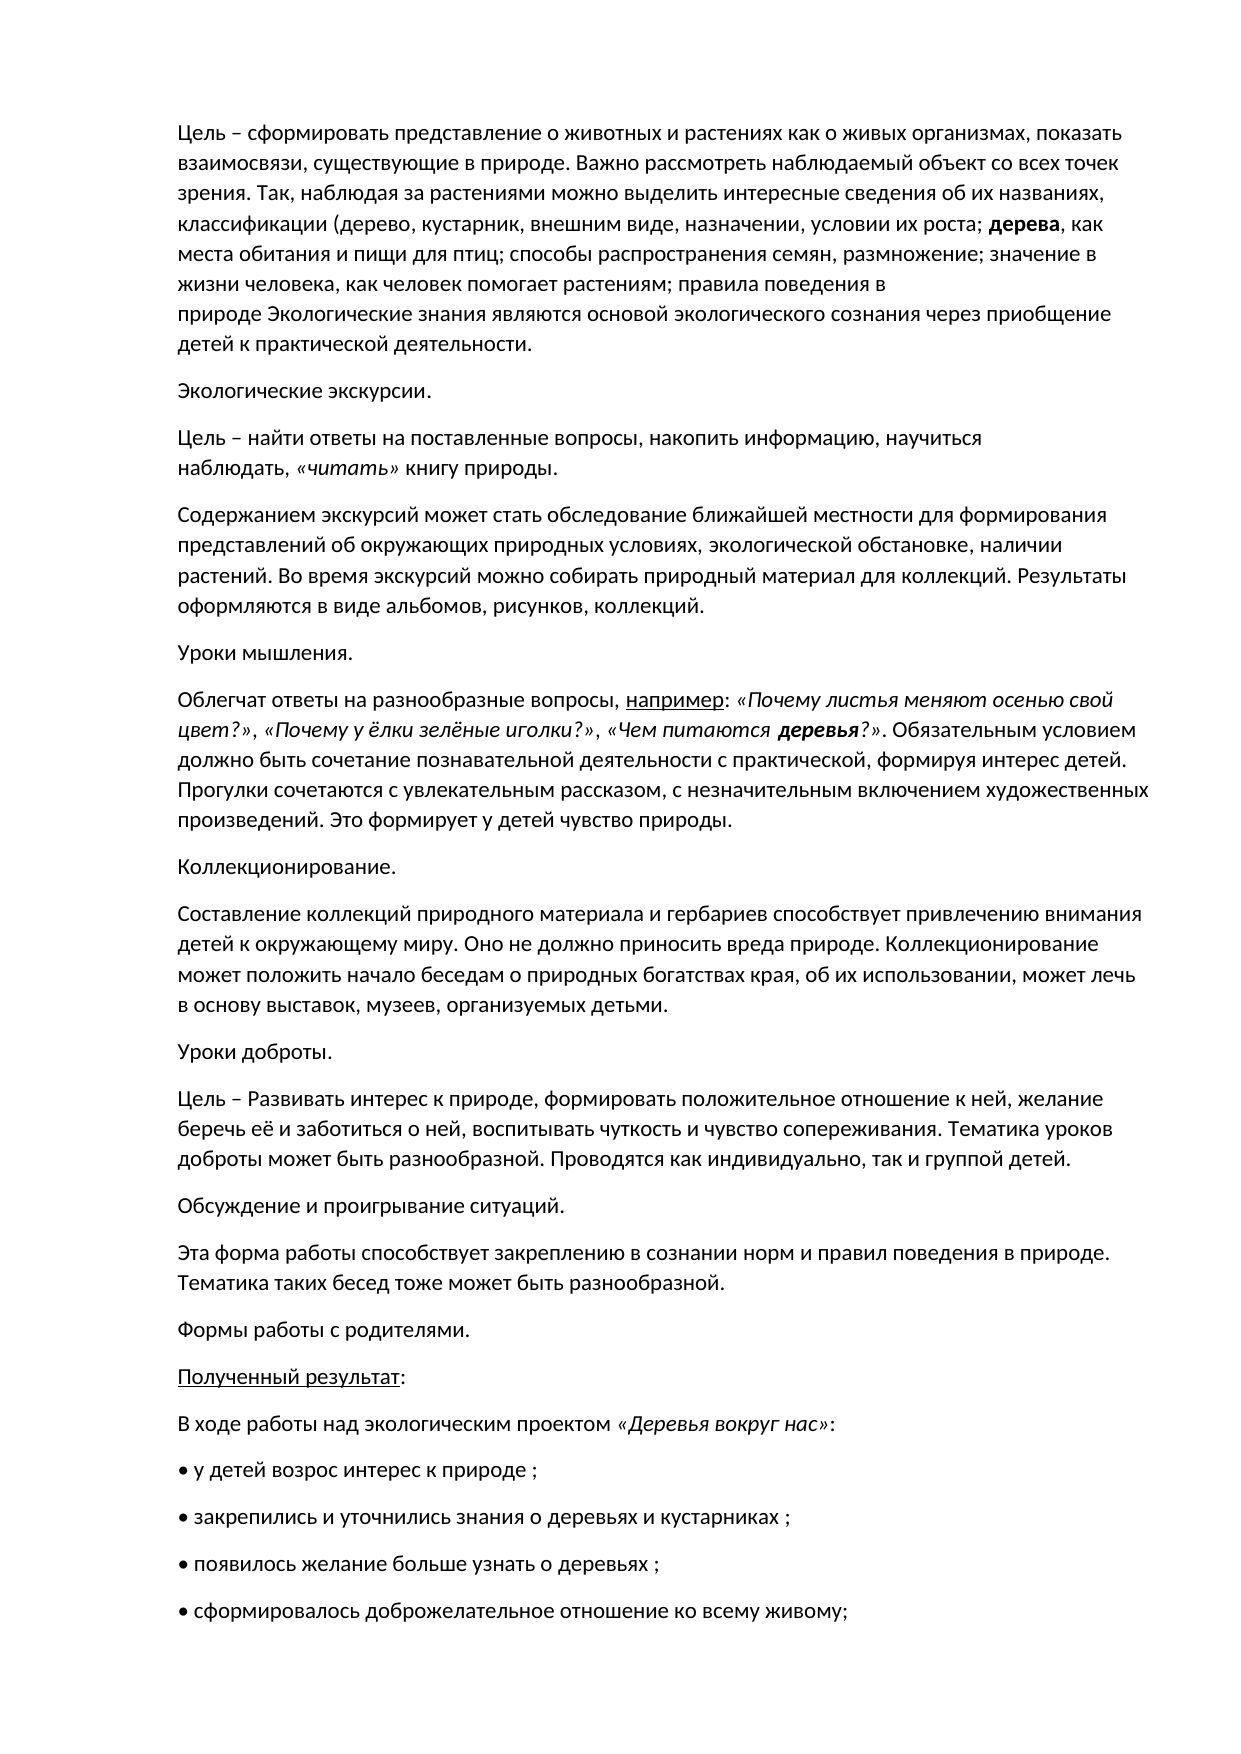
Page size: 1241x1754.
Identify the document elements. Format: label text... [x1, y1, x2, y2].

text • закрепились и уточнились знания о деревьях и кустарниках ; [177, 1502, 1152, 1531]
text Уроки доброты. [177, 1037, 1152, 1065]
text • у детей возрос интерес к природе ; [177, 1456, 1152, 1484]
text Эта форма работы способствует закреплению в сознании норм и правил поведения в природе. Тематика таких бесед тоже может быть разнообразной. [177, 1238, 1152, 1296]
text Уроки мышления. [177, 638, 1152, 666]
text Коллекционирование. [177, 852, 1152, 881]
text Составление коллекций природного материала и гербариев способствует привлечению внимания детей к окружающему миру. Оно не должно приносить вреда природе. Коллекционирование может положить начало беседам о природных богатствах края, об их использовании, может лечь в основу выставок, музеев, организуемых детьми. [177, 899, 1152, 1018]
text Экологические экскурсии. [177, 376, 1152, 404]
text • появилось желание больше узнать о деревьях ; [177, 1549, 1152, 1577]
text • сформировалось доброжелательное отношение ко всему живому; [177, 1596, 1152, 1624]
text Цель – сформировать представление о животных и растениях как о живых организмах, показать взаимосвязи, существующие в природе. Важно рассмотреть наблюдаемый объект со всех точек зрения. Так, наблюдая за растениями можно выделить интересные сведения об их названиях, классификации (дерево, кустарник, внешним виде, назначении, условии их роста; дерева, как места обитания и пищи для птиц; способы распространения семян, размножение; значение в жизни человека, как человек помогает растениям; правила поведения в природе Экологические знания являются основой экологического сознания через приобщение детей к практической деятельности. [177, 118, 1152, 358]
text Содержанием экскурсий может стать обследование ближайшей местности для формирования представлений об окружающих природных условиях, экологической обстановке, наличии растений. Во время экскурсий можно собирать природный материал для коллекций. Результаты оформляются в виде альбомов, рисунков, коллекций. [177, 500, 1152, 619]
text Цель – найти ответы на поставленные вопросы, накопить информацию, научиться наблюдать, «читать» книгу природы. [177, 423, 1152, 482]
text В ходе работы над экологическим проектом «Деревья вокруг нас»: [177, 1409, 1152, 1437]
text Обсуждение и проигрывание ситуаций. [177, 1191, 1152, 1219]
text Формы работы с родителями. [177, 1315, 1152, 1343]
text Цель – Развивать интерес к природе, формировать положительное отношение к ней, желание беречь её и заботиться о ней, воспитывать чуткость и чувство сопереживания. Тематика уроков доброты может быть разнообразной. Проводятся как индивидуально, так и группой детей. [177, 1084, 1152, 1172]
text Полученный результат: [177, 1362, 1152, 1390]
text Облегчат ответы на разнообразные вопросы, например: «Почему листья меняют осенью свой цвет?», «Почему у ёлки зелёные иголки?», «Чем питаются деревья?». Обязательным условием должно быть сочетание познавательной деятельности с практической, формируя интерес детей. Прогулки сочетаются с увлекательным рассказом, с незначительным включением художественных произведений. Это формирует у детей чувство природы. [177, 685, 1152, 834]
